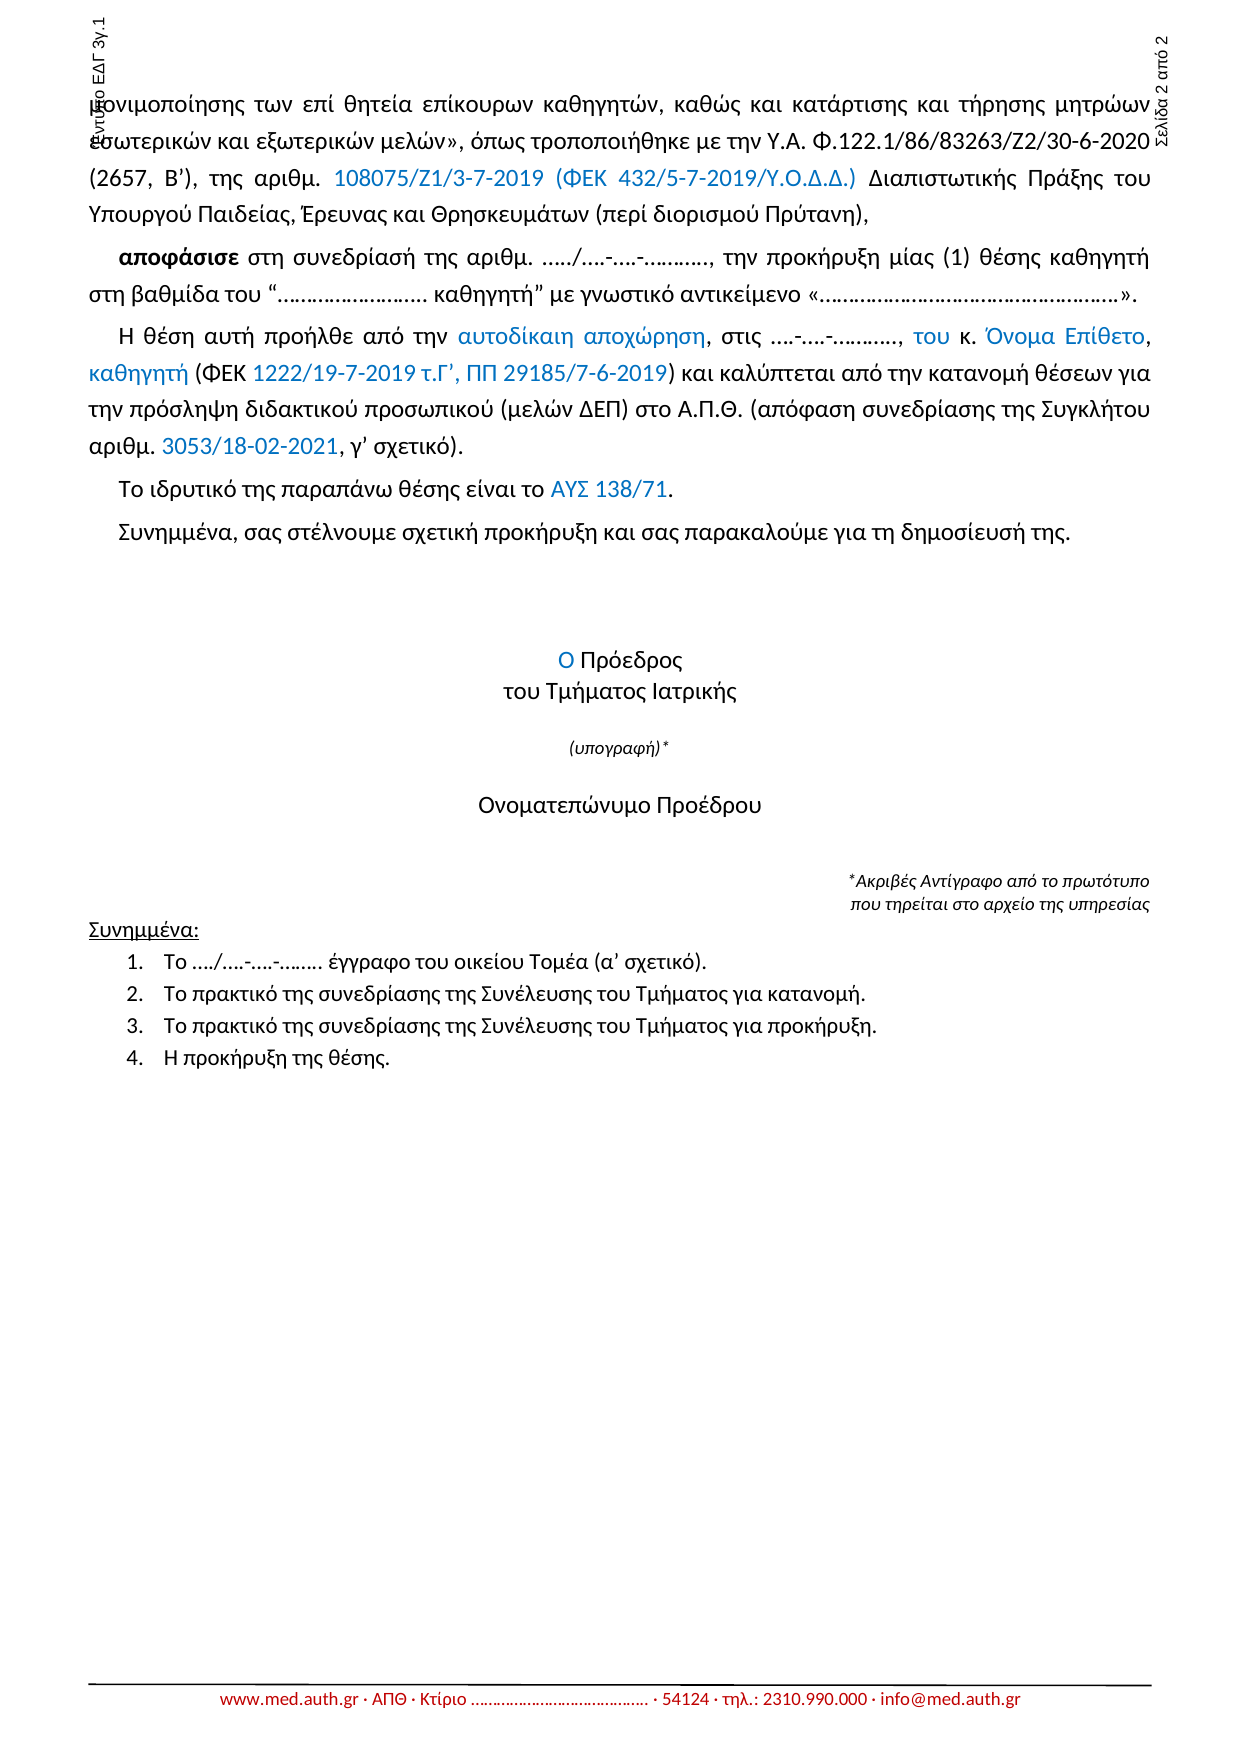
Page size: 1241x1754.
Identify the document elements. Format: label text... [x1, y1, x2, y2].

list Το πρακτικό της συνεδρίασης της Συνέλευσης του Τμήματος για προκήρυξη. [126, 1011, 1152, 1039]
text Η θέση αυτή προήλθε από την αυτοδίκαιη αποχώρηση, στις ….-….-……….., του κ. Όνομα Επίθετο, καθηγητή (ΦΕΚ 1222/19-7-2019 τ.Γ’, ΠΠ 29185/7-6-2019) και καλύπτεται από την κατανομή θέσεων για την πρόσληψη διδακτικού προσωπικού (μελών ΔΕΠ) στο Α.Π.Θ. (απόφαση συνεδρίασης της Συγκλήτου αριθμ. 3053/18-02-2021, γ’ σχετικό). [89, 321, 1152, 461]
text Ο Πρόεδρος [89, 644, 1152, 675]
text του Τμήματος Ιατρικής [89, 675, 1152, 705]
text Ονοματεπώνυμο Προέδρου [89, 789, 1152, 820]
list Το …./….-….-…….. έγγραφο του οικείου Τομέα (α’ σχετικό). [126, 947, 1152, 975]
text (υπογραφή)* [89, 736, 1152, 759]
list Η προκήρυξη της θέσης. [126, 1043, 1152, 1071]
text Το ιδρυτικό της παραπάνω θέσης είναι το ΑΥΣ 138/71. [89, 473, 1152, 503]
list Το πρακτικό της συνεδρίασης της Συνέλευσης του Τμήματος για κατανομή. [126, 979, 1152, 1007]
text Συνημμένα: [89, 915, 1152, 943]
text Συνημμένα, σας στέλνουμε σχετική προκήρυξη και σας παρακαλούμε για τη δημοσίευσή της. [89, 516, 1152, 546]
text αποφάσισε στη συνεδρίασή της αριθμ. …../….-….-……….., την προκήρυξη μίας (1) θέσης καθηγητή στη βαθμίδα του “…………………….. καθηγητή” με γνωστικό αντικείμενο «…………………………………………….». [89, 241, 1152, 308]
text *Ακριβές Αντίγραφο από το πρωτότυπο [89, 869, 1152, 892]
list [89, 89, 1152, 229]
text που τηρείται στο αρχείο της υπηρεσίας [89, 892, 1152, 915]
